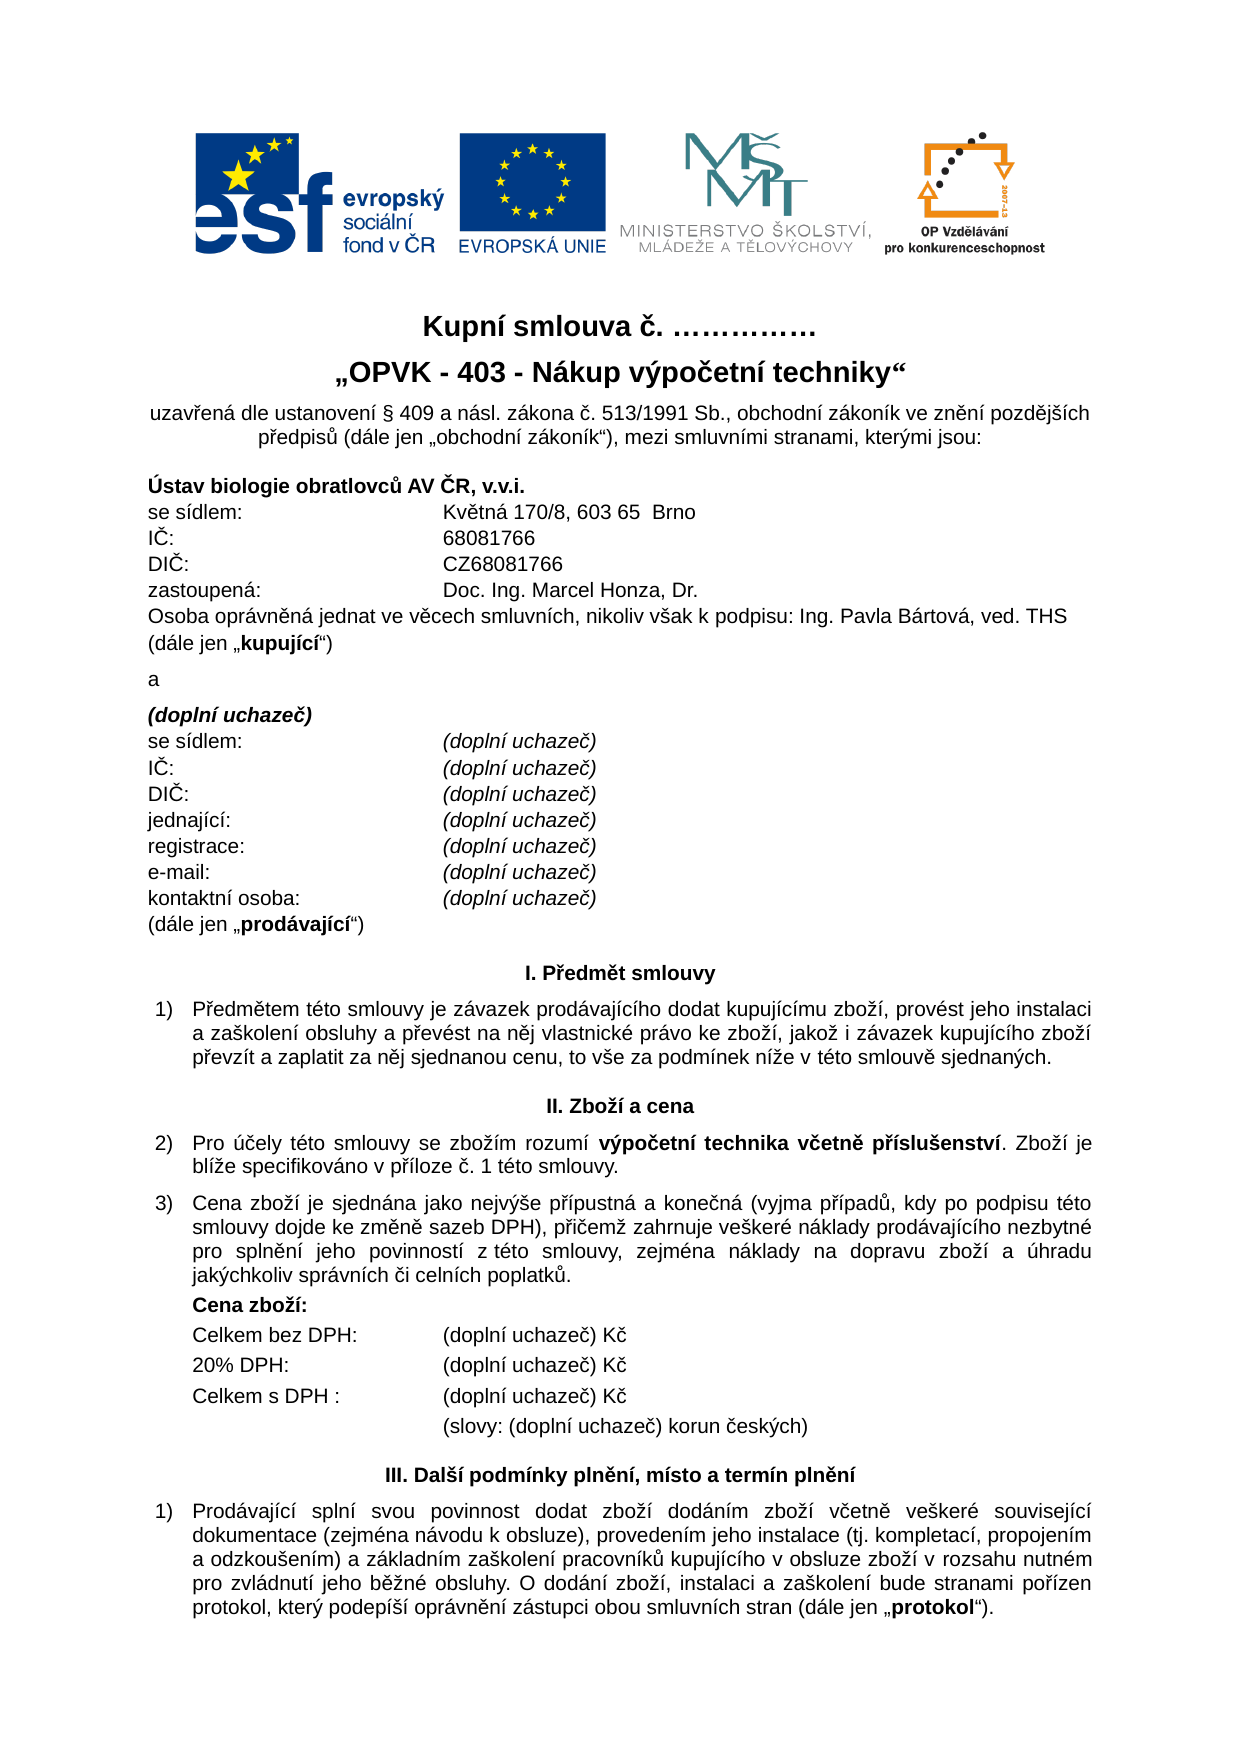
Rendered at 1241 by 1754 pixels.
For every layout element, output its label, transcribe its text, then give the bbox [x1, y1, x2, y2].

text se sídlem: (doplní uchazeč) [148, 729, 1092, 753]
list Předmětem této smlouvy je závazek prodávajícího dodat kupujícímu zboží, provést jeho instalaci a zaškolení obsluhy a převést na něj vlastnické právo ke zboží, jakož i závazek kupujícího zboží převzít a zaplatit za něj sjednanou cenu, to vše za podmínek níže v této smlouvě sjednaných. [154, 997, 1092, 1069]
text registrace: (doplní uchazeč) [148, 833, 1092, 857]
list Prodávající splní svou povinnost dodat zboží dodáním zboží včetně veškeré související dokumentace (zejména návodu k obsluze), provedením jeho instalace (tj. kompletací, propojením a odzkoušením) a základním zaškolení pracovníků kupujícího v obsluze zboží v rozsahu nutném pro zvládnutí jeho běžné obsluhy. O dodání zboží, instalaci a zaškolení bude stranami pořízen protokol, který podepíší oprávnění zástupci obou smluvních stran (dále jen „protokol“). [154, 1499, 1092, 1619]
list Pro účely této smlouvy se zbožím rozumí výpočetní technika včetně příslušenství. Zboží je blíže specifikováno v příloze č. 1 této smlouvy. [154, 1130, 1092, 1178]
text Ústav biologie obratlovců AV ČR, v.v.i. [148, 474, 1092, 498]
text (slovy: (doplní uchazeč) korun českých) [192, 1414, 1092, 1438]
text II. Zboží a cena [148, 1094, 1092, 1118]
text „OPVK - 403 - Nákup výpočetní techniky“ [148, 355, 1092, 389]
text Osoba oprávněná jednat ve věcech smluvních, nikoliv však k podpisu: Ing. Pavla Bártová, ved. THS [148, 604, 1092, 628]
text jednající: (doplní uchazeč) [148, 807, 1092, 831]
text zastoupená: Doc. Ing. Marcel Honza, Dr. [148, 578, 1092, 602]
text Celkem s DPH : (doplní uchazeč) Kč [192, 1383, 1092, 1407]
text Cena zboží: [192, 1293, 1092, 1317]
text Celkem bez DPH: (doplní uchazeč) Kč [192, 1323, 1092, 1347]
text 20% DPH: (doplní uchazeč) Kč [192, 1353, 1092, 1377]
text uzavřená dle ustanovení § násl. zákona č. 513/1991 Sb., obchodní zákoník ve znění pozdějších předpisů (dále jen „obchodní zákoník“), mezi smluvními stranami, kterými jsou: [148, 401, 1092, 449]
text (dále jen „prodávající“) [148, 912, 1092, 936]
picture [194, 130, 1046, 256]
text DIČ: (doplní uchazeč) [148, 781, 1092, 805]
text DIČ: CZ68081766 [148, 552, 1092, 576]
text (doplní uchazeč) [148, 703, 1092, 727]
text se sídlem: Květná 170/8, 603 65 Brno [148, 500, 1092, 524]
text e-mail: (doplní uchazeč) [148, 859, 1092, 883]
text a [148, 667, 1092, 691]
text kontaktní osoba: (doplní uchazeč) [148, 886, 1092, 909]
text (dále jen „kupující“) [148, 630, 1092, 654]
text IČ: (doplní uchazeč) [148, 755, 1092, 779]
text I. Předmět smlouvy [148, 961, 1092, 984]
text III. Další podmínky plnění, místo a termín plnění [148, 1463, 1092, 1487]
text IČ: 68081766 [148, 526, 1092, 550]
list Cena zboží je sjednána jako nejvýše přípustná a konečná (vyjma případů, kdy po podpisu této smlouvy dojde ke změně sazeb DPH), přičemž zahrnuje veškeré náklady prodávajícího nezbytné pro splnění jeho povinností z této smlouvy, zejména náklady na dopravu zboží a úhradu jakýchkoliv správních či celních poplatků. [155, 1191, 1092, 1287]
text Kupní smlouva č. …………… [148, 309, 1092, 343]
